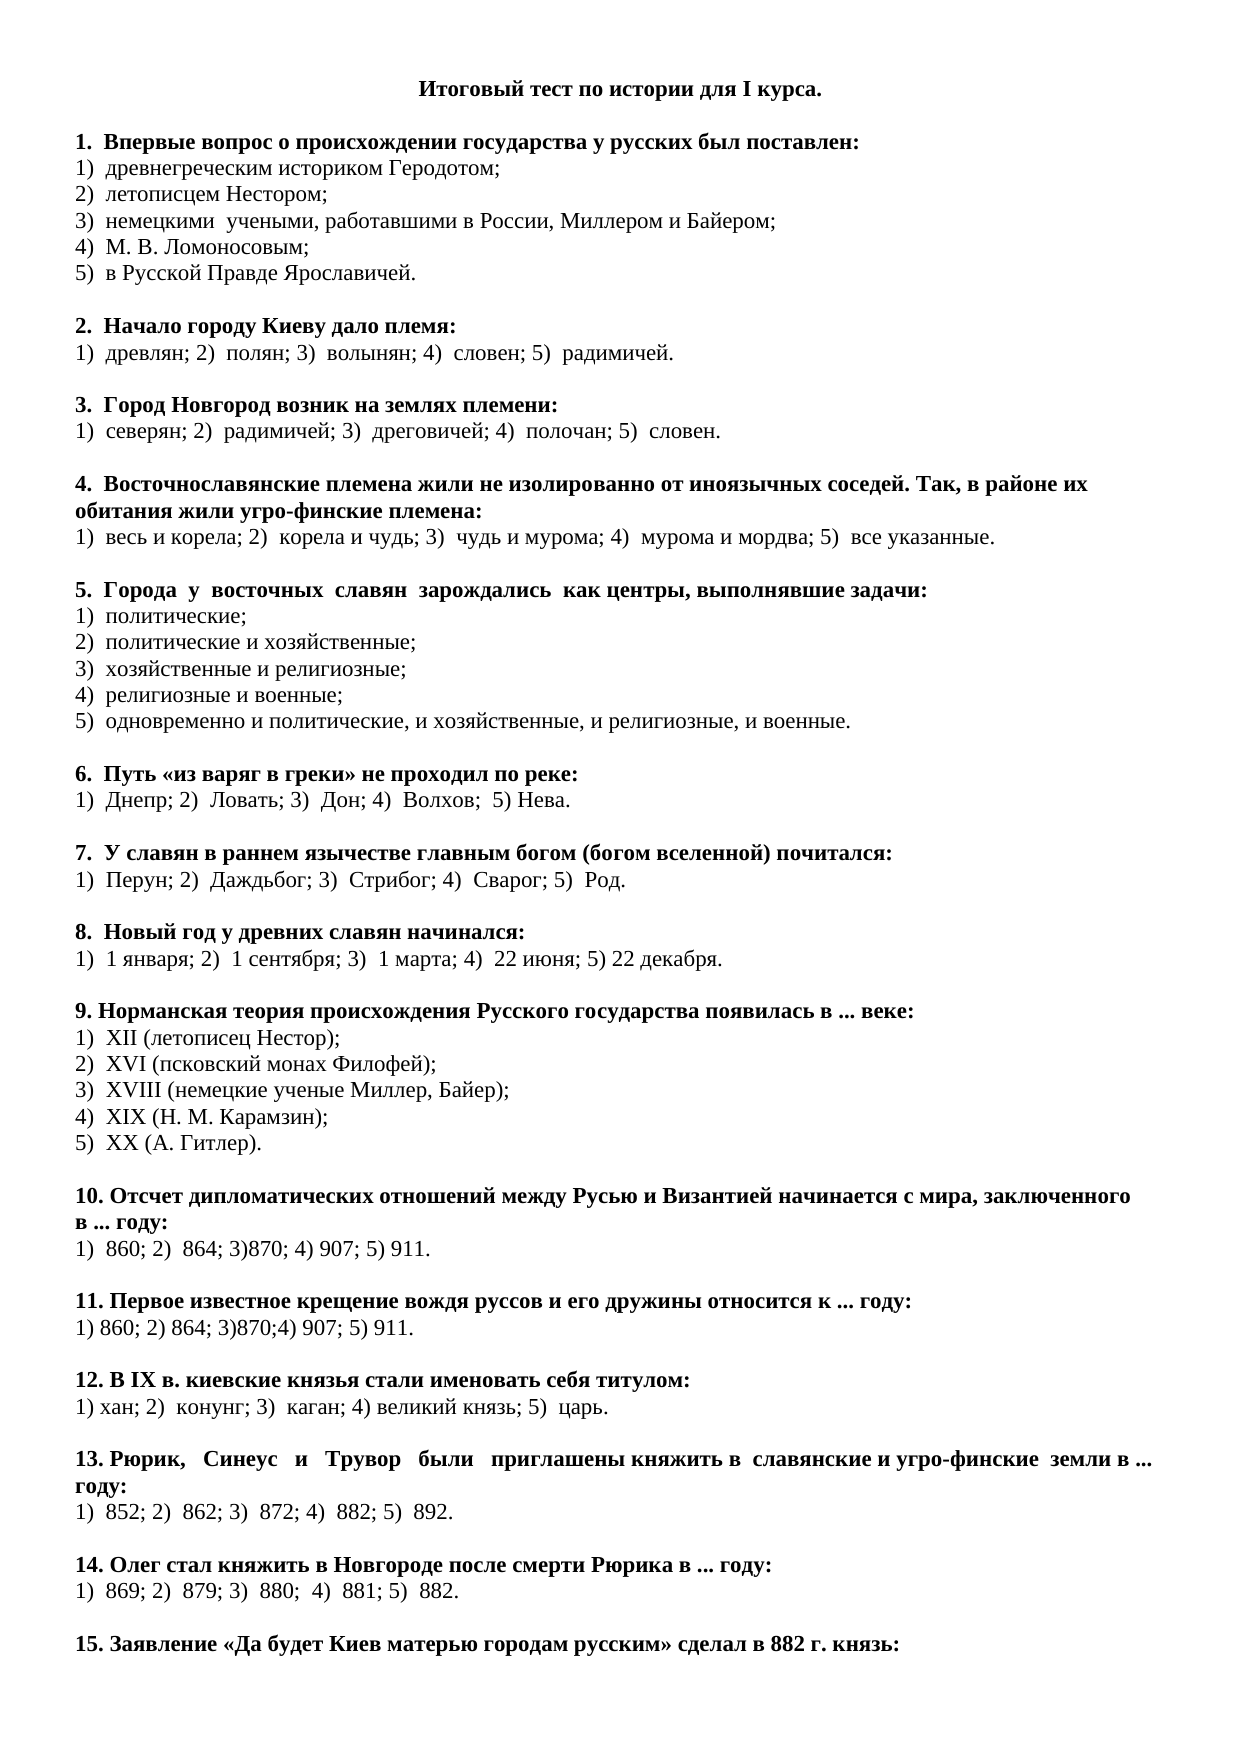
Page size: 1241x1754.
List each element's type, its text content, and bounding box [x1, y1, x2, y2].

text 1) 860; 2) 864; 3)870; 4) 907; 5) 911. [75, 1234, 1165, 1261]
text 4) религиозные и военные; [75, 681, 1165, 707]
text 8. Новый год у древних славян начинался: [75, 918, 1165, 945]
text 5) в Русской Правде Ярославичей. [75, 259, 1165, 286]
text 1) Днепр; 2) Ловать; 3) Дон; 4) Волхов; 5) Нева. [75, 787, 1165, 813]
text 11. Первое известное крещение вождя руссов и его дружины относится к ... году: [75, 1287, 1165, 1314]
text 5. Города у восточных славян зарождались как центры, выполнявшие задачи: [75, 576, 1165, 602]
text 6. Путь «из варяг в греки» не проходил по реке: [75, 760, 1165, 787]
text 2) XVI (псковский монах Филофей); [75, 1050, 1165, 1076]
text 1) 860; 2) 864; 3)870;4) 907; 5) 911. [75, 1314, 1165, 1340]
text 12. В IX в. киевские князья стали именовать себя титулом: [75, 1366, 1165, 1393]
text 3) немецкими учеными, работавшими в России, Миллером и Байером; [75, 207, 1165, 233]
text 1) весь и корела; 2) корела и чудь; 3) чудь и мурома; 4) мурома и мордва; 5) все указанные. [75, 523, 1165, 549]
text 3. Город Новгород возник на землях племени: [75, 391, 1165, 418]
text 2) летописцем Нестором; [75, 180, 1165, 207]
text 1) 852; 2) 862; 3) 872; 4) 882; 5) 892. [75, 1498, 1165, 1524]
text 4) XIX (Н. М. Карамзин); [75, 1103, 1165, 1129]
text 1) северян; 2) радимичей; 3) дреговичей; 4) полочан; 5) словен. [75, 418, 1165, 444]
text 1) политические; [75, 602, 1165, 628]
text 13. Рюрик, Синеус и Трувор были приглашены княжить в славянские и угро-финские земли в ... году: [75, 1445, 1165, 1498]
text 3) XVIII (немецкие ученые Миллер, Байер); [75, 1076, 1165, 1103]
text 2) политические и хозяйственные; [75, 628, 1165, 655]
text 5) XX (А. Гитлер). [75, 1129, 1165, 1156]
text 1) хан; 2) конунг; 3) каган; 4) великий князь; 5) царь. [75, 1393, 1165, 1419]
text 3) хозяйственные и религиозные; [75, 655, 1165, 681]
text 2. Начало городу Киеву дало племя: [75, 312, 1165, 338]
text 15. Заявление «Да будет Киев матерью городам русским» сделал в . князь: [75, 1630, 1165, 1656]
text 1) Перун; 2) Даждьбог; 3) Стрибог; 4) Сварог; 5) Род. [75, 866, 1165, 892]
text Итоговый тест по истории для I курса. [75, 75, 1165, 101]
text 10. Отсчет дипломатических отношений между Русью и Византией начинается с мира, заключенного в ... году: [75, 1182, 1165, 1234]
text 5) одновременно и политические, и хозяйственные, и религиозные, и военные. [75, 707, 1165, 734]
text 4) М. В. Ломоносовым; [75, 233, 1165, 259]
text 1. Впервые вопрос о происхождении государства у русских был поставлен: [75, 128, 1165, 154]
text 14. Олег стал княжить в Новгороде после смерти Рюрика в ... году: [75, 1551, 1165, 1577]
text 9. Норманская теория происхождения Русского государства появилась в ... веке: [75, 997, 1165, 1024]
text 7. У славян в раннем язычестве главным богом (богом вселенной) почитался: [75, 839, 1165, 866]
text 1) 1 января; 2) 1 сентября; 3) 1 марта; 4) 22 июня; 5) 22 декабря. [75, 945, 1165, 971]
text 4. Восточнославянские племена жили не изолированно от иноязычных соседей. Так, в районе их обитания жили угро-финские племена: [75, 470, 1165, 523]
text 1) древнегреческим историком Геродотом; [75, 154, 1165, 180]
text 1) древлян; 2) полян; 3) волынян; 4) словен; 5) радимичей. [75, 338, 1165, 365]
text 1) 869; 2) 879; 3) 880; 4) 881; 5) 882. [75, 1577, 1165, 1603]
text 1) XII (летописец Нестор); [75, 1024, 1165, 1050]
